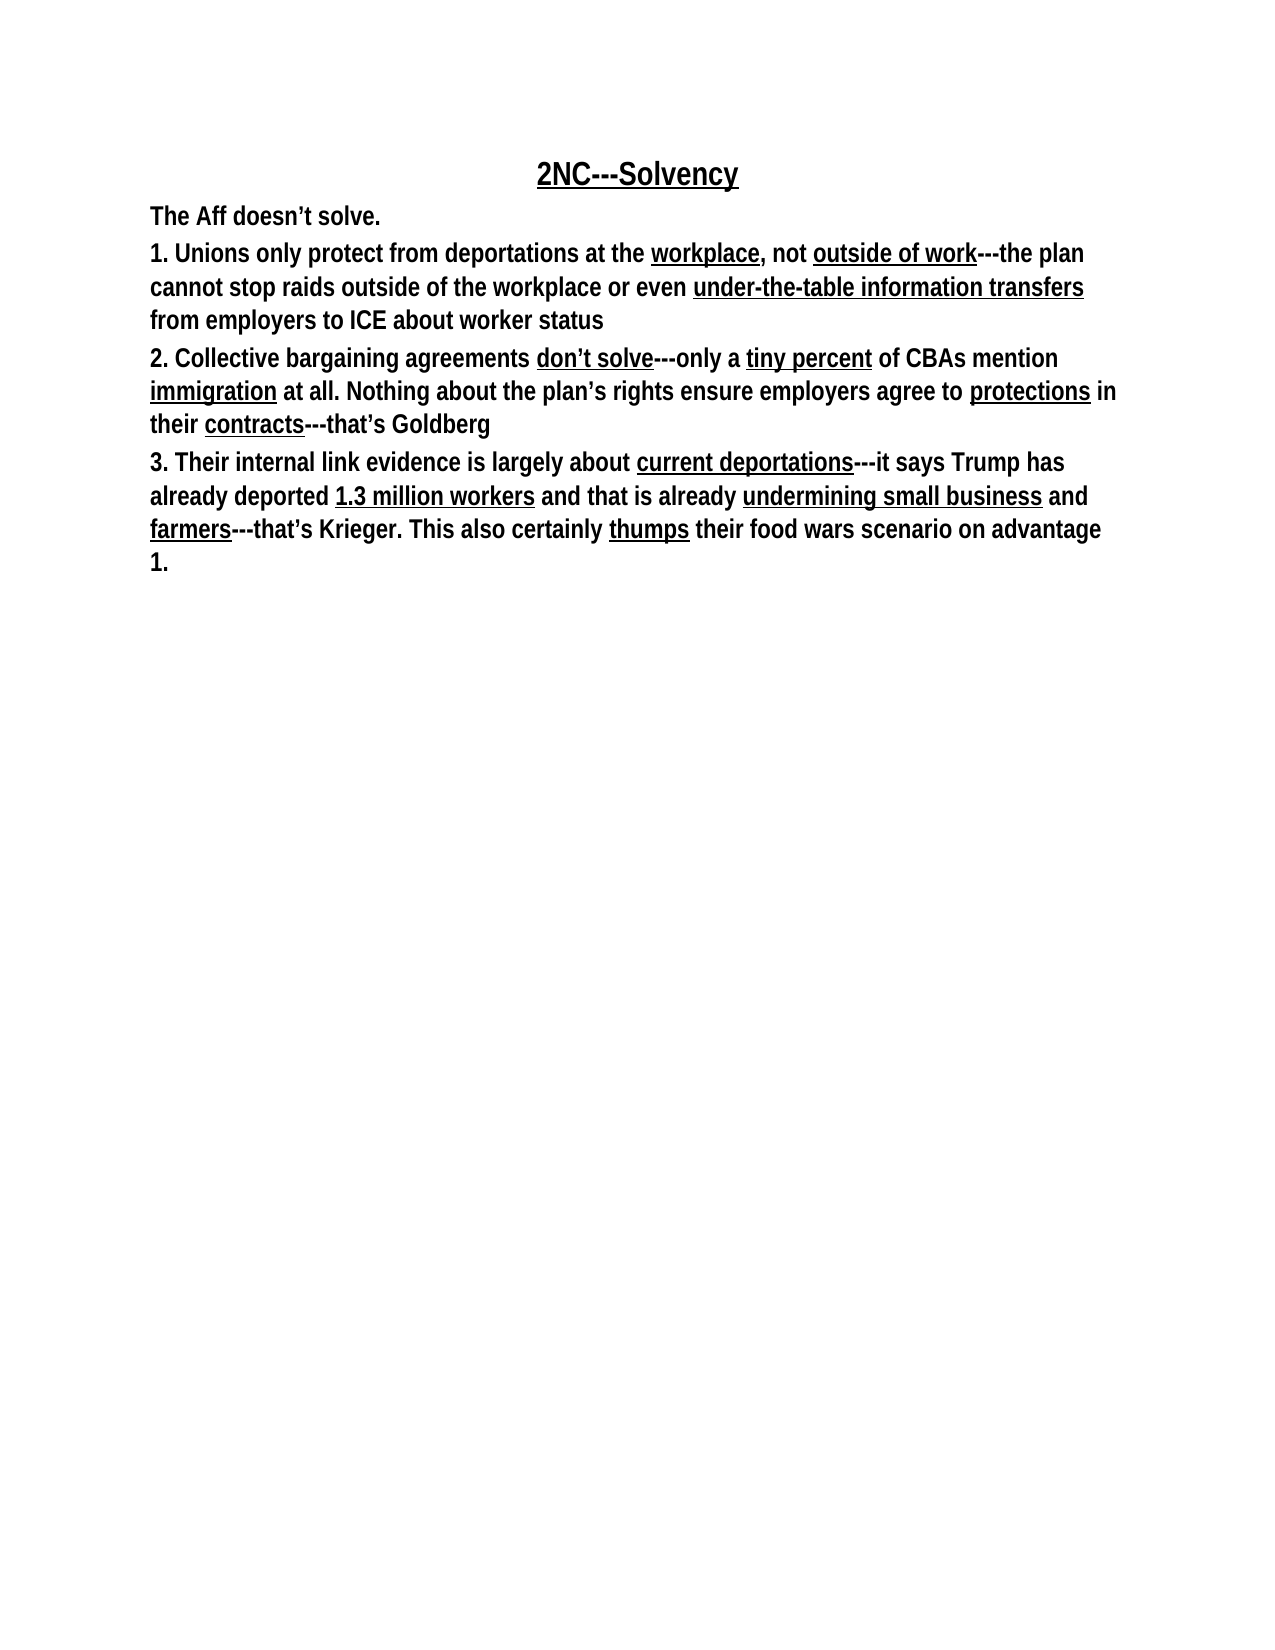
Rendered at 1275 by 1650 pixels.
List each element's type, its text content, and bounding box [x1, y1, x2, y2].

subtitle 1. Unions only protect from deportations at the workplace, not outside of work---the plan cannot stop raids outside of the workplace or even under-the-table information transfers from employers to ICE about worker status [150, 237, 1125, 335]
subtitle 2. Collective bargaining agreements don’t solve---only a tiny percent of CBAs mention immigration at all. Nothing about the plan’s rights ensure employers agree to protections in their contracts---that’s Goldberg [150, 342, 1125, 439]
subtitle The Aff doesn’t solve. [150, 199, 1125, 231]
subtitle 3. Their internal link evidence is largely about current deportations---it says Trump has already deported 1.3 million workers and that is already undermining small business and farmers---that’s Krieger. This also certainly thumps their food wars scenario on advantage 1. [150, 446, 1125, 577]
subtitle 2NC---Solvency [150, 154, 1125, 192]
